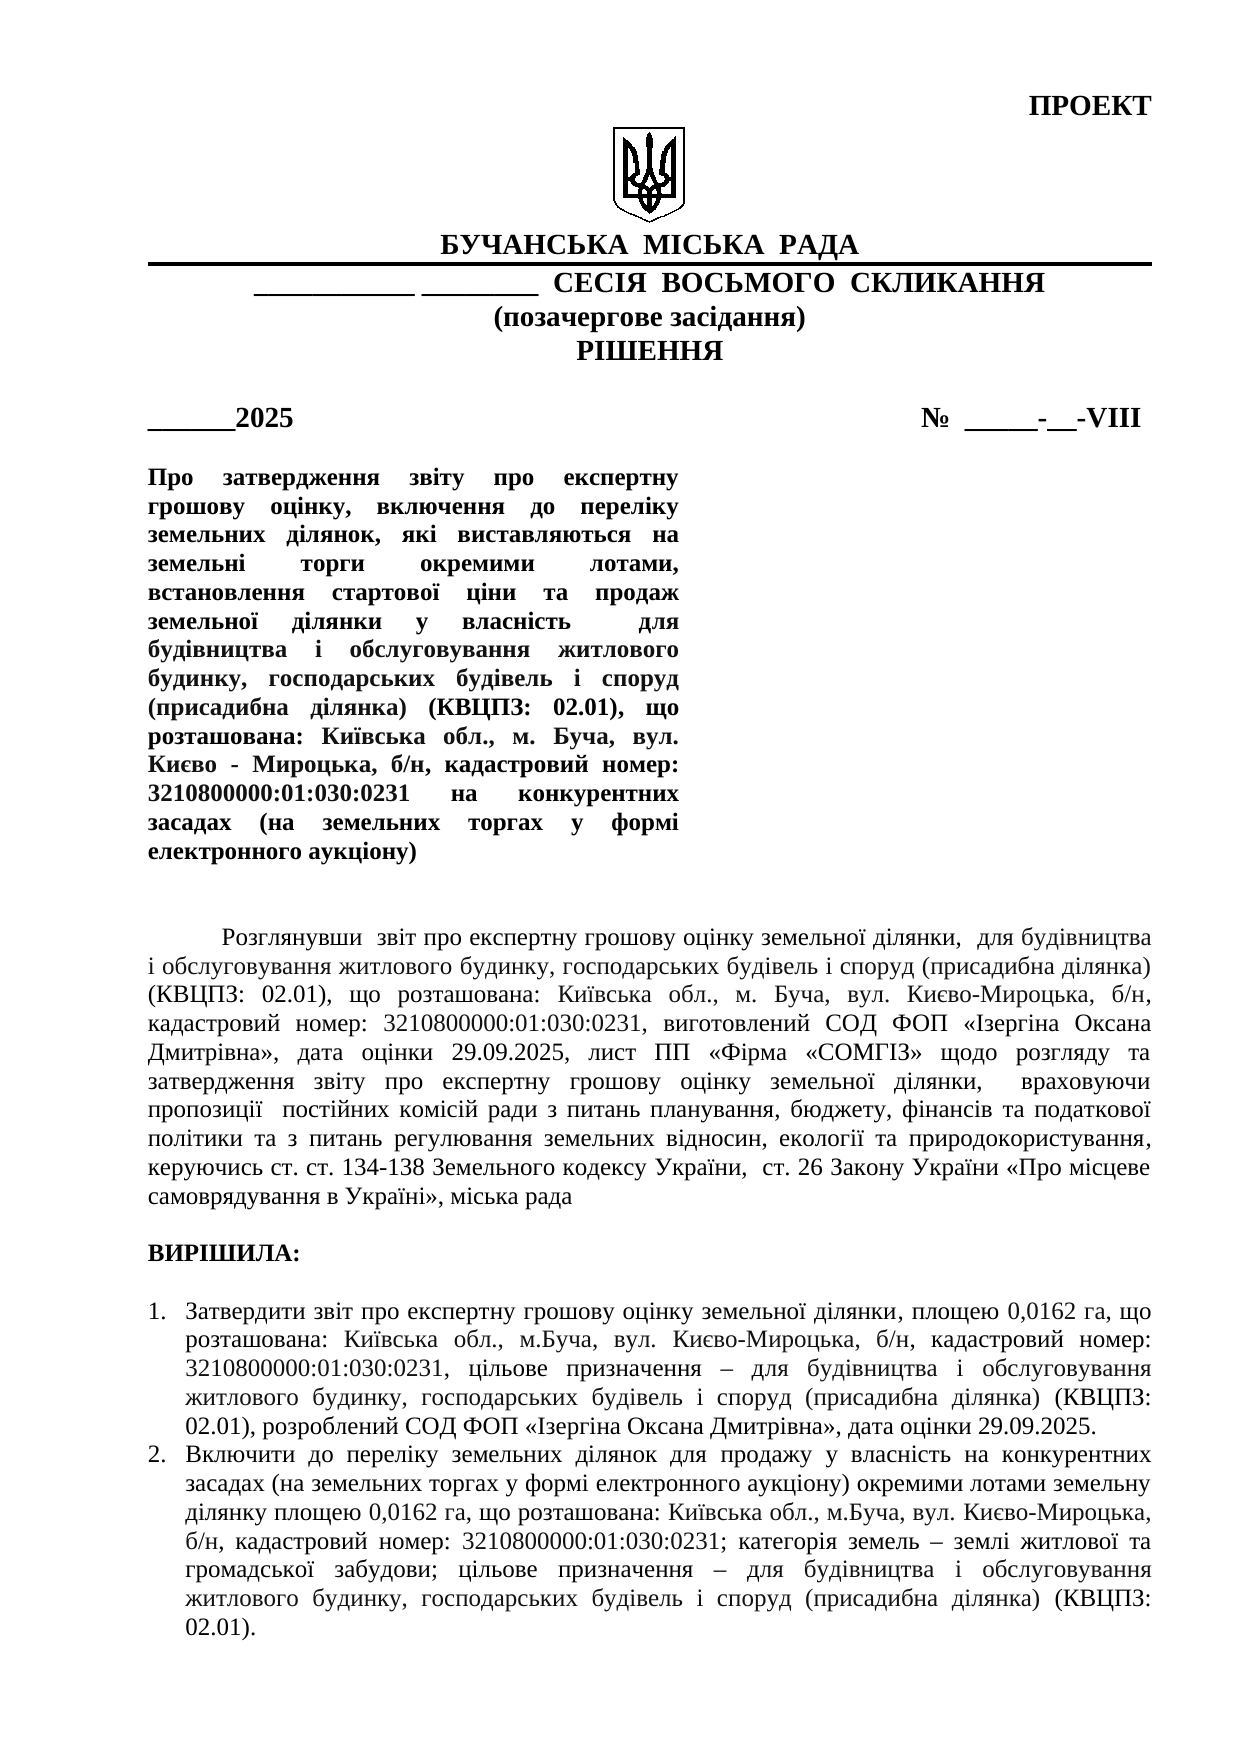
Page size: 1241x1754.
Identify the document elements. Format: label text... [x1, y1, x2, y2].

text Про затвердження звіту про експертну грошову оцінку, включення до переліку земельних ділянок, які виставляються на земельні торги окремими лотами, встановлення стартової ціни та продаж земельної ділянки у власність для будівництва і обслуговування житлового будинку, господарських будівель і споруд (присадибна ділянка) (КВЦПЗ: 02.01), що розташована: Київська обл., м. Буча, вул. Києво - Мироцька, б/н, кадастровий номер: 3210800000:01:030:0231 на конкурентних засадах (на земельних торгах у формі електронного аукціону) [148, 721, 679, 864]
list Включити до переліку земельних ділянок для продажу у власність на конкурентних засадах (на земельних торгах у формі електронного аукціону) окремими лотами земельну ділянку площею 0,0162 га, що розташована: Київська обл., м.Буча, вул. Києво-Мироцька, б/н, кадастровий номер: 3210800000:01:030:0231; категорія земель – землі житлової та громадської забудови; цільове призначення – для будівництва і обслуговування житлового будинку, господарських будівель і споруд (присадибна ділянка) (КВЦПЗ: 02.01). [148, 1439, 1152, 1641]
text БУЧАНСЬКА МІСЬКА РАДА [148, 227, 1152, 262]
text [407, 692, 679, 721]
text (позачергове засідання) [148, 299, 1152, 333]
text Розглянувши звіт про експертну грошову оцінку земельної ділянки, для будівництва і обслуговування житлового будинку, господарських будівель і споруд (присадибна ділянка) (КВЦПЗ: 02.01), що розташована: Київська обл., м. Буча, вул. Києво-Мироцька, б/н, кадастровий номер: 3210800000:01:030:0231, виготовлений СОД ФОП «Ізергіна Оксана Дмитрівна», дата оцінки 29.09.2025, лист ПП «Фірма «СОМГІЗ» щодо розгляду та затвердження звіту про експертну грошову оцінку земельної ділянки, враховуючи пропозиції постійних комісій ради з питань планування, бюджету, фінансів та податкової політики та з питань регулювання земельних відносин, екології та природокористування, керуючись ст. ст. 134-138 Земельного кодексу України, ст. 26 Закону України «Про місцеве самоврядування в Україні», міська рада [148, 979, 1152, 1209]
text Про затвердження звіту про експертну грошову оцінку, включення до переліку земельних ділянок, які виставляються на земельні торги окремими лотами, встановлення стартової ціни та продаж земельної ділянки у власність для будівництва і обслуговування житлового будинку, господарських будівель і споруд (присадибна ділянка) (КВЦПЗ: 02.01), що розташована: Київська обл., м. Буча, вул. Києво - Мироцька, б/н, кадастровий номер: 3210800000:01:030:0231 на конкурентних засадах (на земельних торгах у формі електронного аукціону) [148, 462, 679, 635]
text ___________ ________ СЕСІЯ ВОСЬМОГО СКЛИКАННЯ [148, 266, 1152, 299]
text ВИРІШИЛА: [148, 1238, 1152, 1267]
text РІШЕННЯ [148, 333, 1152, 366]
text ПРОЕКТ [148, 88, 1152, 122]
list Затвердити звіт про експертну грошову оцінку земельної ділянки, площею 0,0162 га, що розташована: Київська обл., м.Буча, вул. Києво-Мироцька, б/н, кадастровий номер: 3210800000:01:030:0231, цільове призначення – для будівництва і обслуговування житлового будинку, господарських будівель і споруд (присадибна ділянка) (КВЦПЗ: 02.01), розроблений СОД ФОП «Ізергіна Оксана Дмитрівна», дата оцінки 29.09.2025. [148, 1296, 1152, 1439]
text ______2025 № _____-__-VІІІ [148, 400, 1152, 433]
